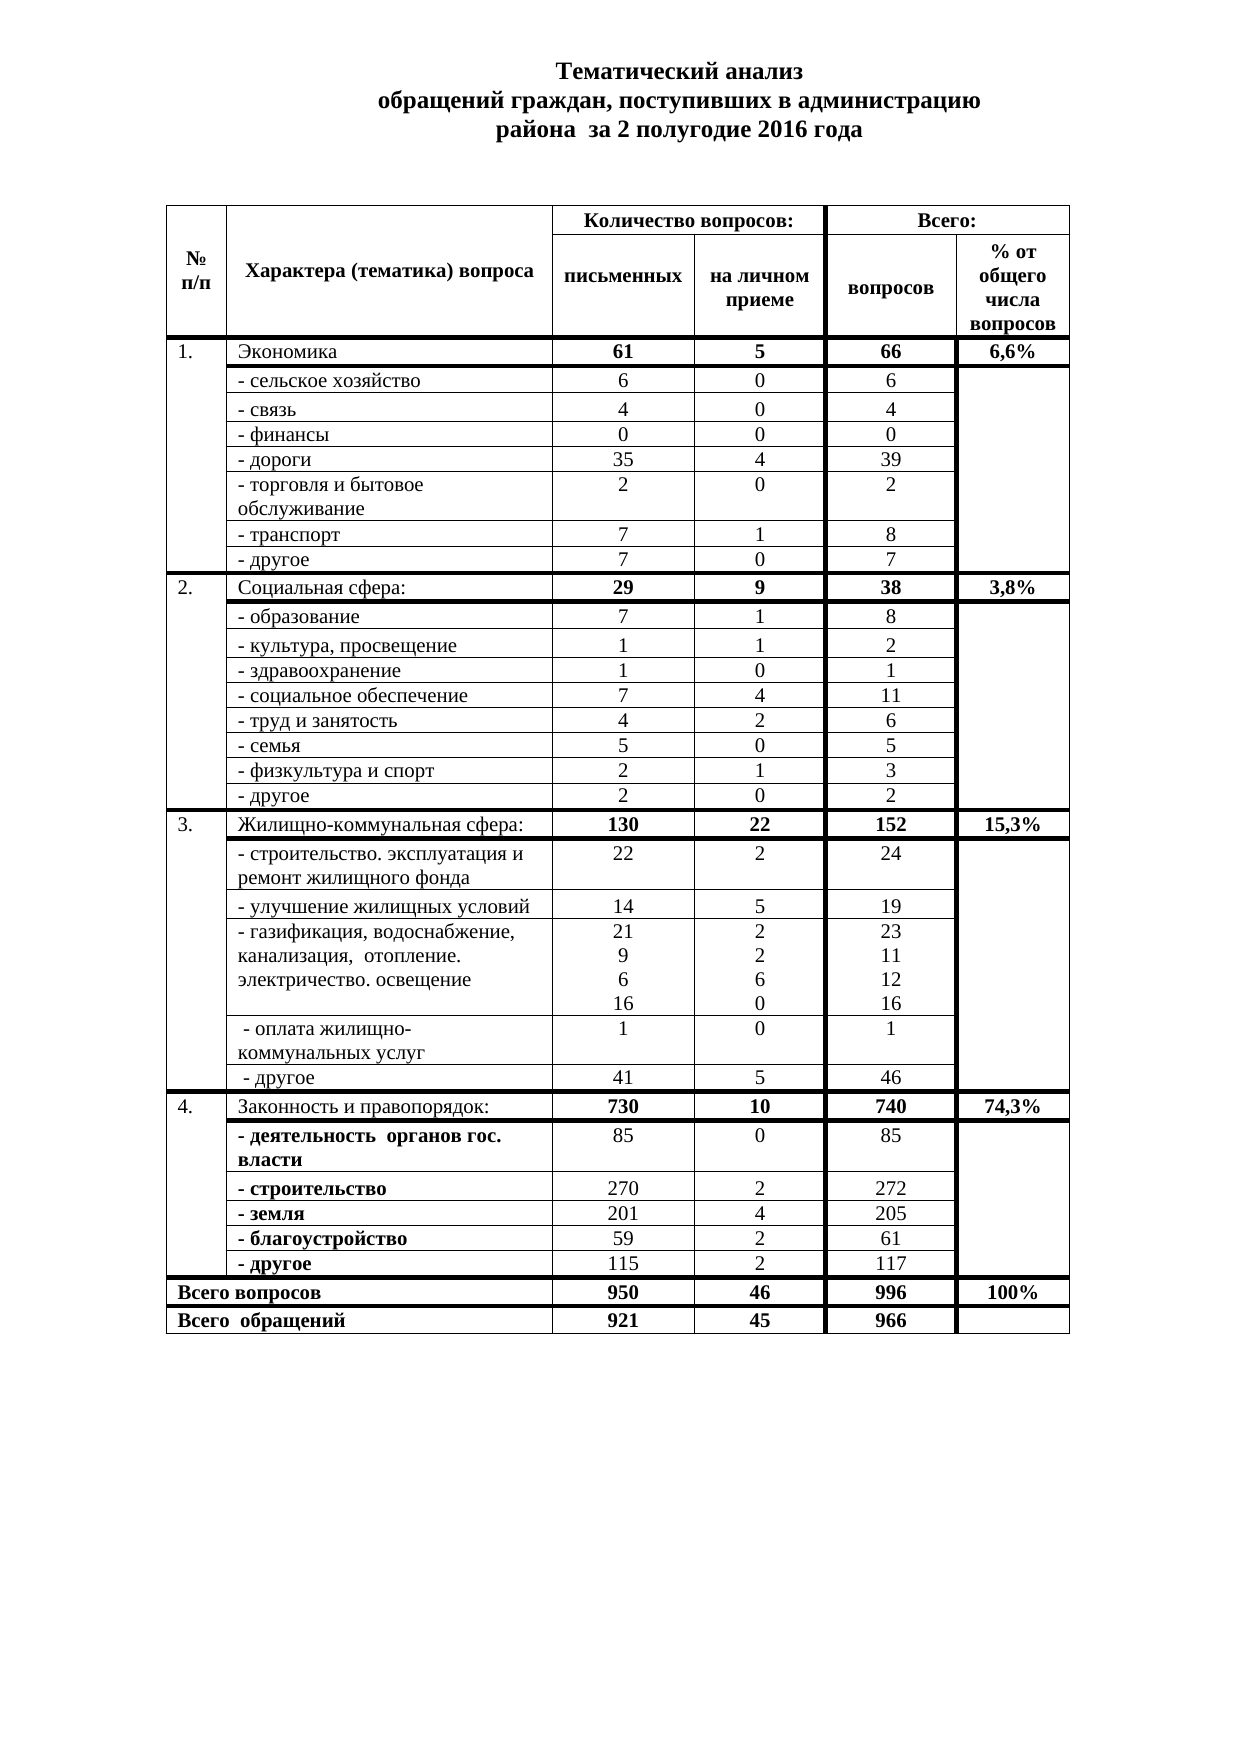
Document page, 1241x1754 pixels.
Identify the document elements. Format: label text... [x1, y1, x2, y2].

table_cell 1 [695, 758, 823, 782]
table_cell 2 [695, 708, 823, 732]
table_cell 0 [695, 547, 823, 571]
table_cell 6 [828, 708, 954, 732]
table_cell 0 [695, 422, 823, 446]
table_cell 4 [828, 393, 954, 421]
table_cell - образование [227, 604, 552, 628]
table_cell 270 [553, 1172, 694, 1200]
table_cell - сельское хозяйство [227, 368, 552, 392]
table_cell - труд и занятость [227, 708, 552, 732]
table_cell 24 [828, 841, 954, 889]
table_cell 115 [553, 1251, 694, 1275]
table_cell 0 [553, 422, 694, 446]
text обращений граждан, поступивших в администрацию [177, 85, 1181, 114]
table_cell 2 [553, 472, 694, 520]
table_cell 10 [695, 1094, 823, 1118]
table_cell 0 [695, 1016, 823, 1064]
table_cell Социальная сфера: [227, 575, 552, 599]
table_cell 2 [553, 758, 694, 782]
table_cell письменных [553, 235, 694, 335]
table_cell 39 [828, 447, 954, 471]
table_cell 2 [828, 472, 954, 520]
table_cell 5 [553, 733, 694, 757]
table_cell 3,8% [959, 575, 1069, 599]
table_cell 2 [695, 1172, 823, 1200]
table_cell 1. [167, 340, 226, 571]
table_cell - дороги [227, 447, 552, 471]
table_header Всего: [828, 206, 1069, 234]
table_cell 19 [828, 890, 954, 918]
table_cell 38 [828, 575, 954, 599]
table_cell 4 [695, 447, 823, 471]
table_cell 23 11 12 16 [828, 919, 954, 1015]
table_cell 5 [695, 890, 823, 918]
table_cell - здравоохранение [227, 658, 552, 682]
table_cell 1 [828, 1016, 954, 1064]
table_cell 152 [828, 812, 954, 836]
table_cell 5 [695, 1065, 823, 1089]
table_cell 4. [167, 1094, 226, 1275]
table_cell 21 9 6 16 [553, 919, 694, 1015]
table_cell - строительство. эксплуатация и ремонт жилищного фонда [227, 841, 552, 889]
table_cell 35 [553, 447, 694, 471]
table_cell 85 [553, 1123, 694, 1171]
table_cell - культура, просвещение [227, 629, 552, 657]
table_cell Экономика [227, 340, 552, 363]
table_cell 2 [828, 629, 954, 657]
table_cell 66 [828, 340, 954, 363]
table_cell - связь [227, 393, 552, 421]
table_cell 921 [553, 1308, 694, 1332]
table_cell 6 [553, 368, 694, 392]
table_cell 85 [828, 1123, 954, 1171]
table_cell [959, 368, 1069, 571]
table_cell 5 [828, 733, 954, 757]
table_cell на личном приеме [695, 235, 823, 335]
table_cell 2 [828, 784, 954, 807]
table_cell - оплата жилищно-коммунальных услуг [227, 1016, 552, 1064]
table_cell 22 [553, 841, 694, 889]
table_cell [959, 604, 1069, 807]
table_cell 2 2 6 0 [695, 919, 823, 1015]
text Тематический анализ [177, 56, 1181, 85]
table_cell 1 [553, 1016, 694, 1064]
table_cell - транспорт [227, 521, 552, 546]
table_cell 3 [828, 758, 954, 782]
table_cell 0 [695, 1123, 823, 1171]
table_cell 46 [828, 1065, 954, 1089]
table_cell Всего обращений [167, 1308, 552, 1332]
table_cell 100% [959, 1280, 1069, 1304]
table_cell 5 [695, 340, 823, 363]
table_cell - улучшение жилищных условий [227, 890, 552, 918]
table_cell - благоустройство [227, 1226, 552, 1250]
table_cell 4 [695, 683, 823, 707]
table_cell 1 [553, 658, 694, 682]
table_cell - социальное обеспечение [227, 683, 552, 707]
table_cell 117 [828, 1251, 954, 1275]
table_cell 7 [553, 604, 694, 628]
table_cell - газификация, водоснабжение, канализация, отопление. электричество. освещение [227, 919, 552, 1015]
table_cell 272 [828, 1172, 954, 1200]
table_cell 2 [695, 1251, 823, 1275]
table_cell 0 [695, 472, 823, 520]
table_header Характера (тематика) вопроса [227, 206, 552, 335]
table_cell Всего вопросов [167, 1280, 552, 1304]
table_cell Жилищно-коммунальная сфера: [227, 812, 552, 836]
table_cell 46 [695, 1280, 823, 1304]
table_cell 966 [828, 1308, 954, 1332]
table_cell 740 [828, 1094, 954, 1118]
table_cell 8 [828, 521, 954, 546]
table_cell - семья [227, 733, 552, 757]
table_cell 11 [828, 683, 954, 707]
table_cell 2 [695, 841, 823, 889]
table_cell - торговля и бытовое обслуживание [227, 472, 552, 520]
table_cell 74,3% [959, 1094, 1069, 1118]
table_cell 61 [553, 340, 694, 363]
table_cell 2 [695, 1226, 823, 1250]
table_cell [959, 1308, 1069, 1332]
table_cell 1 [695, 629, 823, 657]
table_cell - земля [227, 1201, 552, 1225]
table_cell - другое [227, 547, 552, 571]
table_cell 0 [695, 733, 823, 757]
table_cell - строительство [227, 1172, 552, 1200]
table_cell [959, 841, 1069, 1089]
table_cell 7 [553, 547, 694, 571]
table_cell 730 [553, 1094, 694, 1118]
table_cell 950 [553, 1280, 694, 1304]
table_cell 9 [695, 575, 823, 599]
table_cell 201 [553, 1201, 694, 1225]
table_cell 2. [167, 575, 226, 807]
table_cell Законность и правопорядок: [227, 1094, 552, 1118]
table_cell - другое [227, 784, 552, 807]
table_cell 1 [695, 604, 823, 628]
table_cell 0 [695, 658, 823, 682]
table_cell 0 [695, 393, 823, 421]
table_cell 996 [828, 1280, 954, 1304]
table_cell 1 [695, 521, 823, 546]
table_cell 6 [828, 368, 954, 392]
text района за 2 полугодие 2016 года [177, 114, 1181, 142]
table_cell 15,3% [959, 812, 1069, 836]
table_cell 61 [828, 1226, 954, 1250]
table_cell 41 [553, 1065, 694, 1089]
table_cell 130 [553, 812, 694, 836]
table_header Количество вопросов: [553, 206, 823, 234]
table_cell 6,6% [959, 340, 1069, 363]
table_cell 0 [695, 784, 823, 807]
table_cell 1 [553, 629, 694, 657]
table_cell 22 [695, 812, 823, 836]
table_cell % от общего числа вопросов [957, 235, 1069, 335]
table_cell 2 [553, 784, 694, 807]
table_cell - другое [227, 1065, 552, 1089]
table_cell 45 [695, 1308, 823, 1332]
table_cell 3. [167, 812, 226, 1089]
table_cell 7 [553, 683, 694, 707]
table_header № п/п [167, 206, 226, 335]
table_cell 0 [695, 368, 823, 392]
table_cell 7 [828, 547, 954, 571]
table_cell 59 [553, 1226, 694, 1250]
table_cell - деятельность органов гос. власти [227, 1123, 552, 1171]
table_cell 4 [695, 1201, 823, 1225]
table_cell 4 [553, 393, 694, 421]
table_cell - финансы [227, 422, 552, 446]
table_cell 4 [553, 708, 694, 732]
table_cell 0 [828, 422, 954, 446]
table_cell - другое [227, 1251, 552, 1275]
table_cell вопросов [828, 235, 956, 335]
table_cell 205 [828, 1201, 954, 1225]
table_cell 8 [828, 604, 954, 628]
table_cell 1 [828, 658, 954, 682]
table_cell - физкультура и спорт [227, 758, 552, 782]
table_cell 29 [553, 575, 694, 599]
table_cell 7 [553, 521, 694, 546]
table_cell [959, 1123, 1069, 1275]
table_cell 14 [553, 890, 694, 918]
